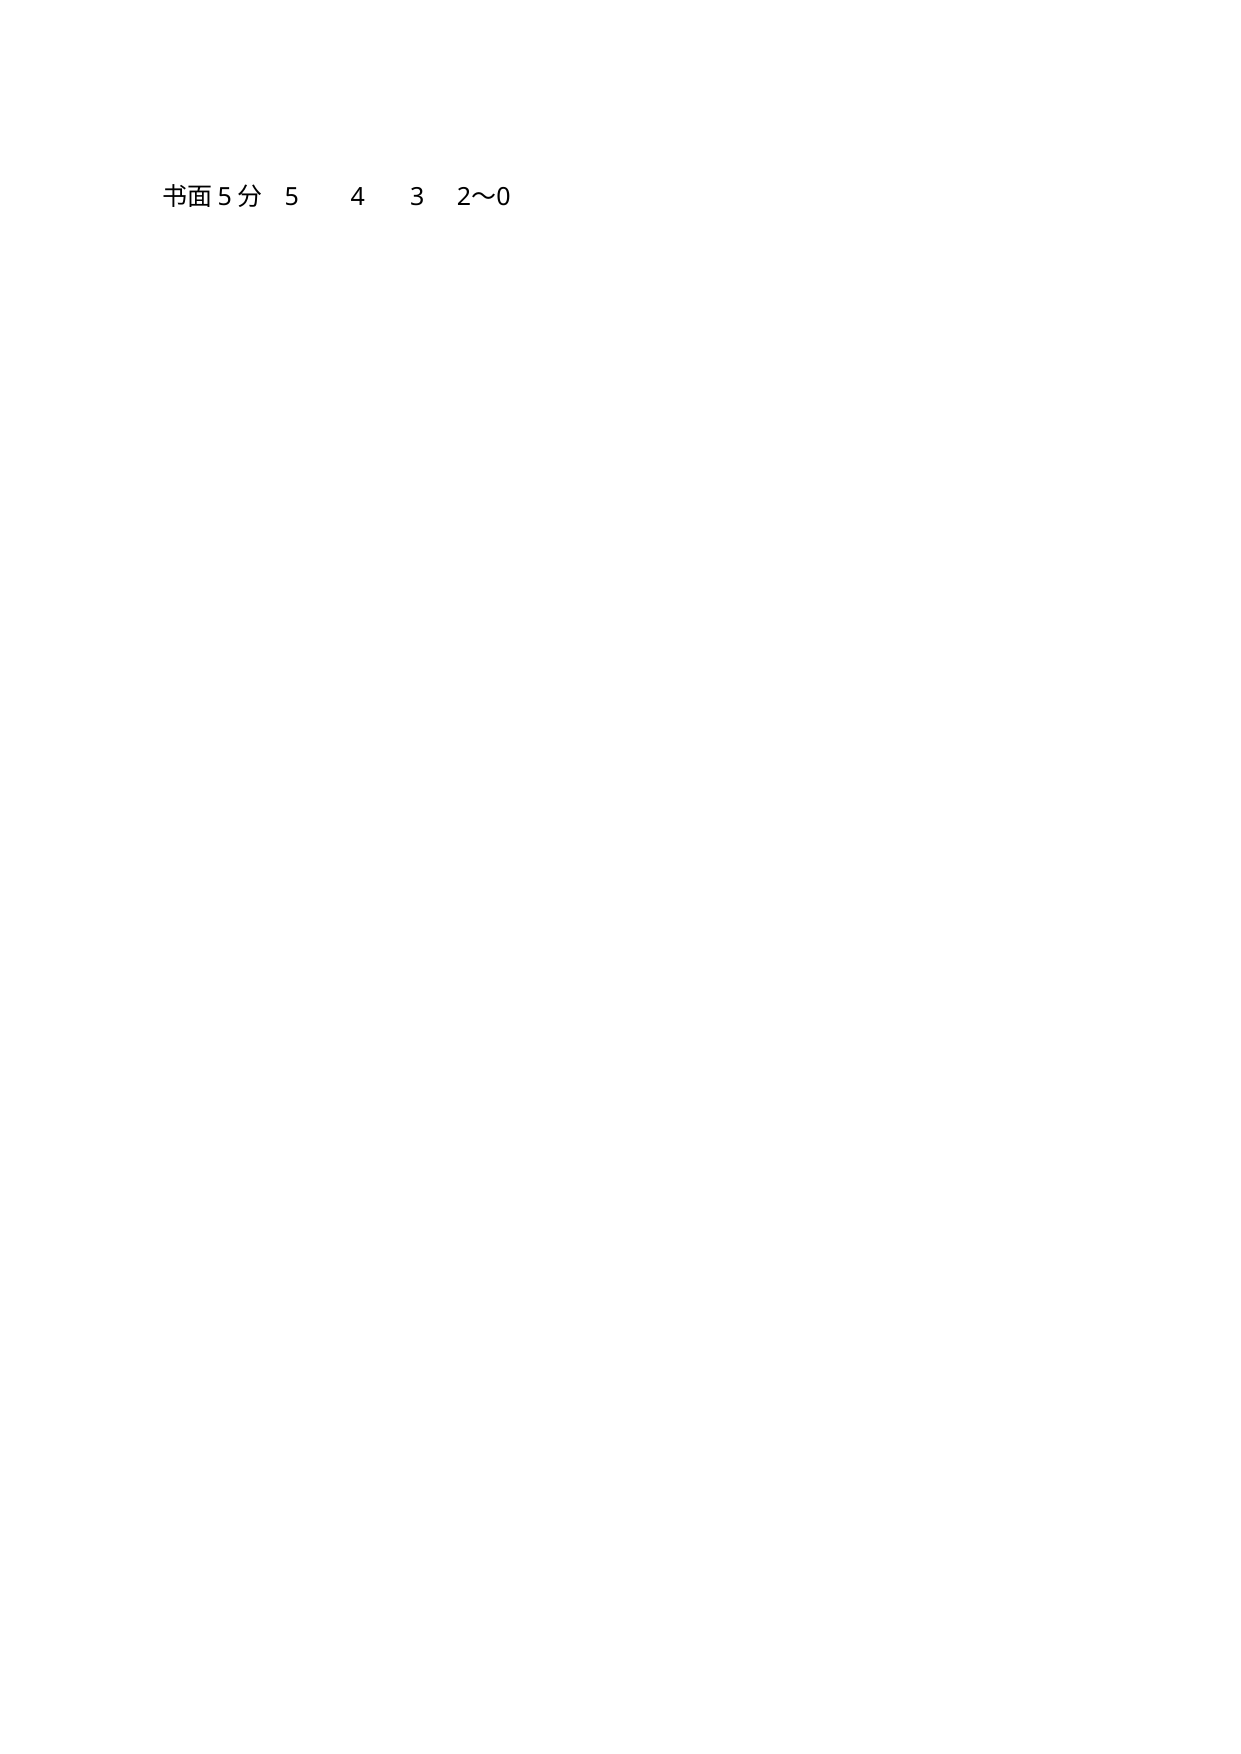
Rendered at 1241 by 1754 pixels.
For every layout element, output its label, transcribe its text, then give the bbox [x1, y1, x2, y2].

text 书面5分 5 4 3 2～0 [112, 162, 1128, 227]
